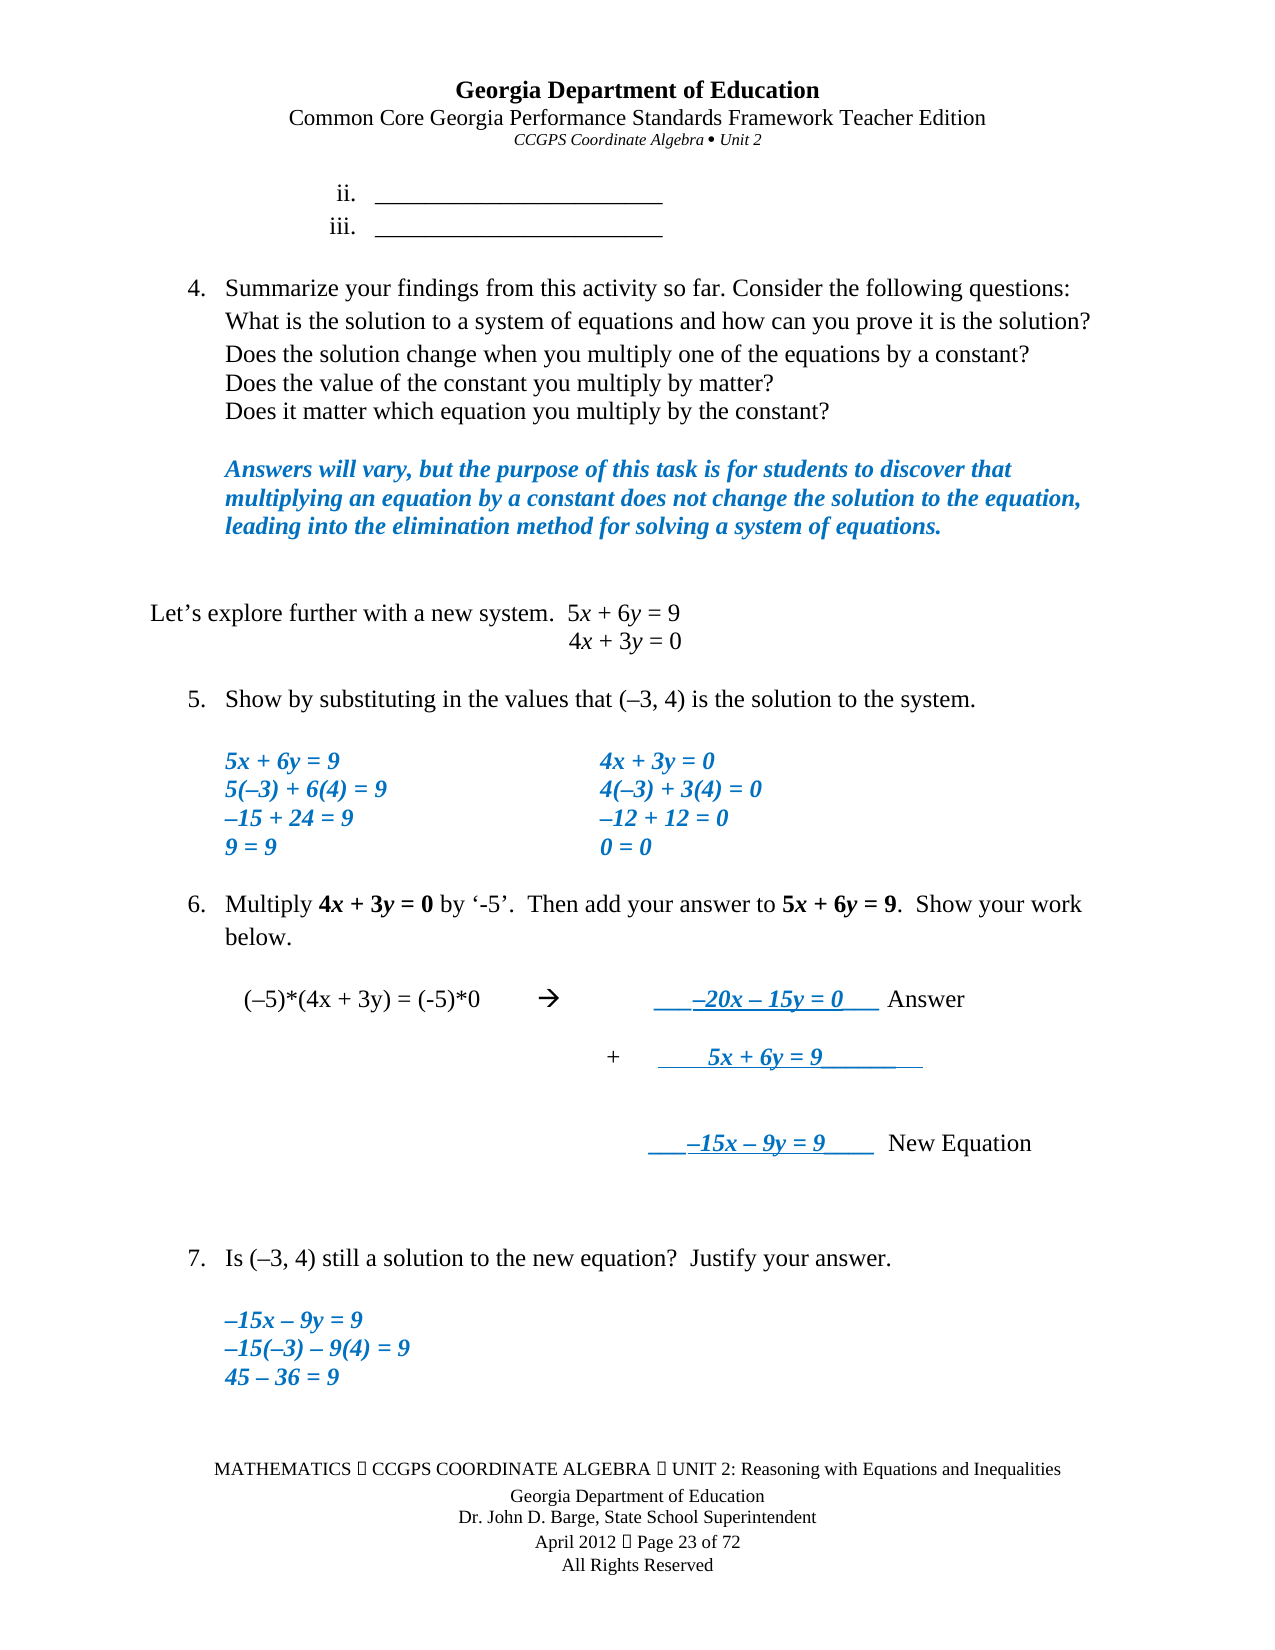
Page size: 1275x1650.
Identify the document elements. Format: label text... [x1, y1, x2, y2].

list ___–15x – 9y = 9____ New Equation [225, 1128, 1125, 1157]
list 45 – 36 = 9 [225, 1362, 1125, 1391]
list –15 + 24 = 9 –12 + 12 = 0 [225, 803, 1125, 832]
list –15x – 9y = 9 [225, 1305, 1125, 1333]
list 9 = 9 0 = 0 [225, 832, 1125, 861]
text Let’s explore further with a new system. 5x + 6y = 9 [150, 598, 1125, 626]
list _______________________ [356, 211, 1125, 240]
list Multiply 4x + 3y = 0 by ‘-5’. Then add your answer to 5x + 6y = 9. Show your work below. [187, 889, 1125, 951]
text 4x + 3y = 0 [150, 626, 1125, 655]
list –15(–3) – 9(4) = 9 [225, 1333, 1125, 1362]
list (–5)*(4x + 3y) = (-5)*0 ___–20x – 15y = 0___ Answer [225, 984, 1125, 1013]
list Is (–3, 4) still a solution to the new equation? Justify your answer. [187, 1243, 1125, 1272]
list Does the value of the constant you multiply by matter? [225, 368, 1125, 396]
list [356, 178, 1125, 207]
list Summarize your findings from this activity so far. Consider the following questions: What is the solution to a system of equations and how can you prove it is the solution? [187, 273, 1125, 335]
list Does the solution change when you multiply one of the equations by a constant? [225, 339, 1125, 368]
text Answers will vary, but the purpose of this task is for students to discover that multiplying an equation by a constant does not change the solution to the equation, leading into the elimination method for solving a system of equations. [225, 454, 1125, 540]
list 5x + 6y = 9 4x + 3y = 0 [225, 746, 1125, 774]
list Does it matter which equation you multiply by the constant? [225, 396, 1125, 425]
list Show by substituting in the values that (–3, 4) is the solution to the system. [187, 684, 1125, 713]
list 5(–3) + 6(4) = 9 4(–3) + 3(4) = 0 [225, 774, 1125, 803]
list + 5x + 6y = 9______ [225, 1042, 1125, 1071]
